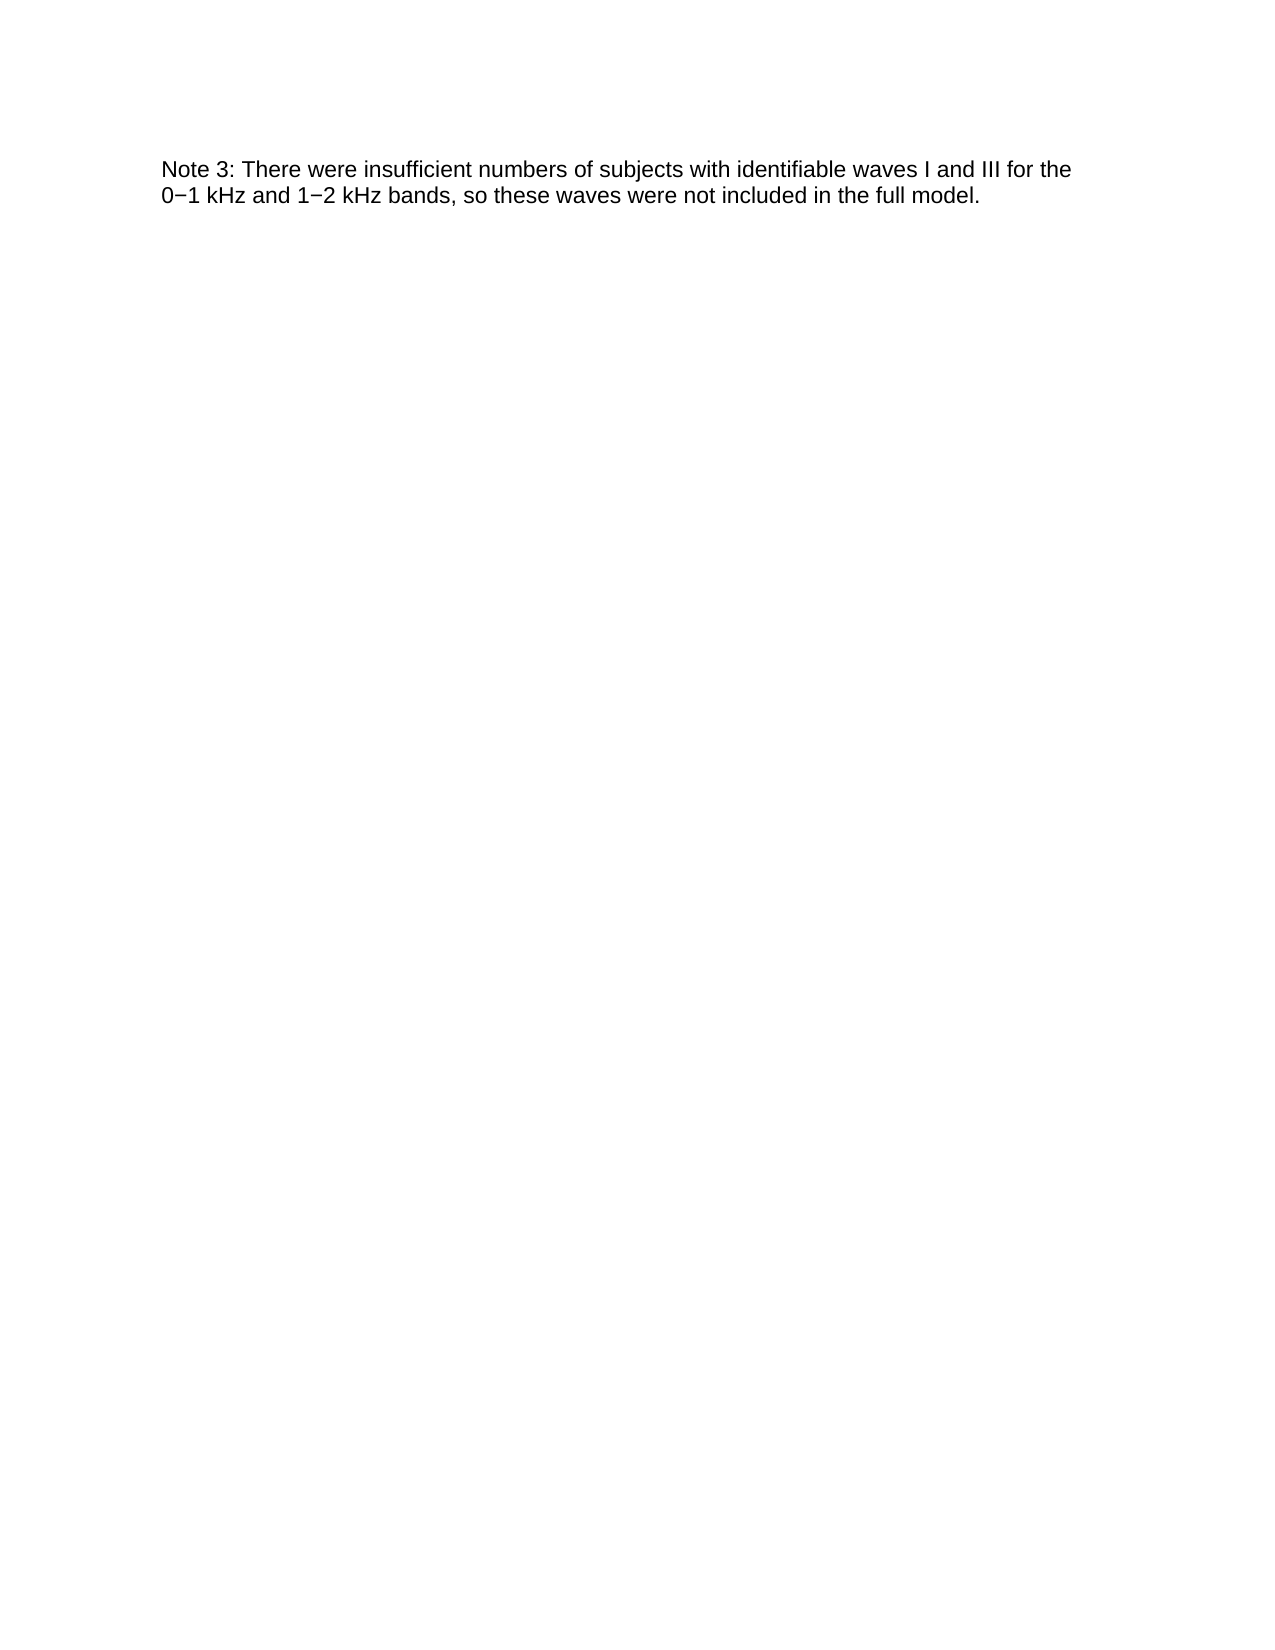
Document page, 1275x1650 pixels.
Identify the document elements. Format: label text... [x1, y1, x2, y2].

table_cell Note 3: There were insufficient numbers of subjects with identifiable waves I and III for the 0−1 kHz and 1−2 kHz bands, so these waves were not included in the full model. [150, 150, 1106, 214]
